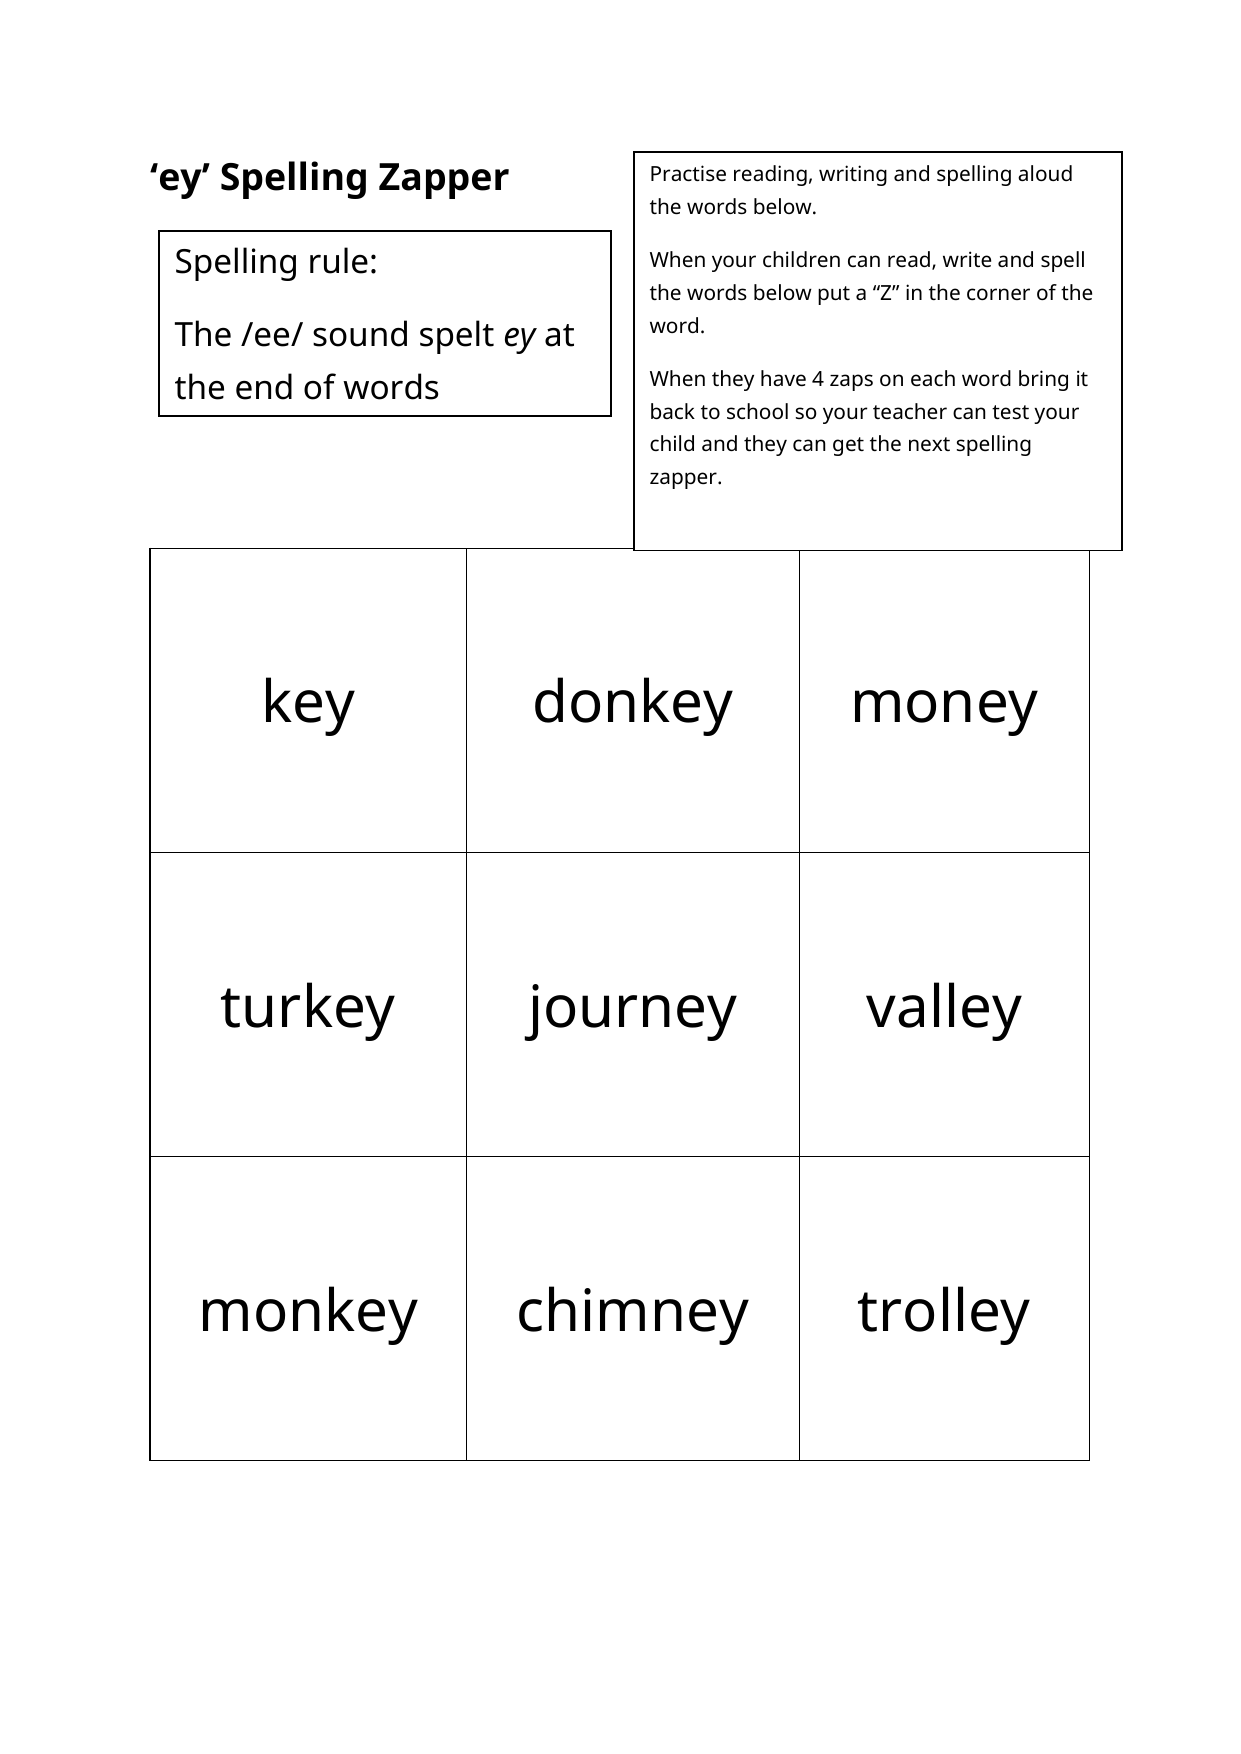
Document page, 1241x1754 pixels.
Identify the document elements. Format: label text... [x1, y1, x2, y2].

text ‘ey’ Spelling Zapper [150, 150, 1090, 201]
table_header donkey [467, 549, 799, 852]
table_cell turkey [151, 853, 466, 1156]
table_cell journey [467, 853, 799, 1156]
table_cell valley [800, 853, 1089, 1156]
table_cell chimney [467, 1157, 799, 1460]
table_header money [800, 551, 1089, 852]
table_cell monkey [151, 1157, 466, 1460]
table_header key [151, 549, 466, 852]
table_cell trolley [800, 1157, 1089, 1460]
